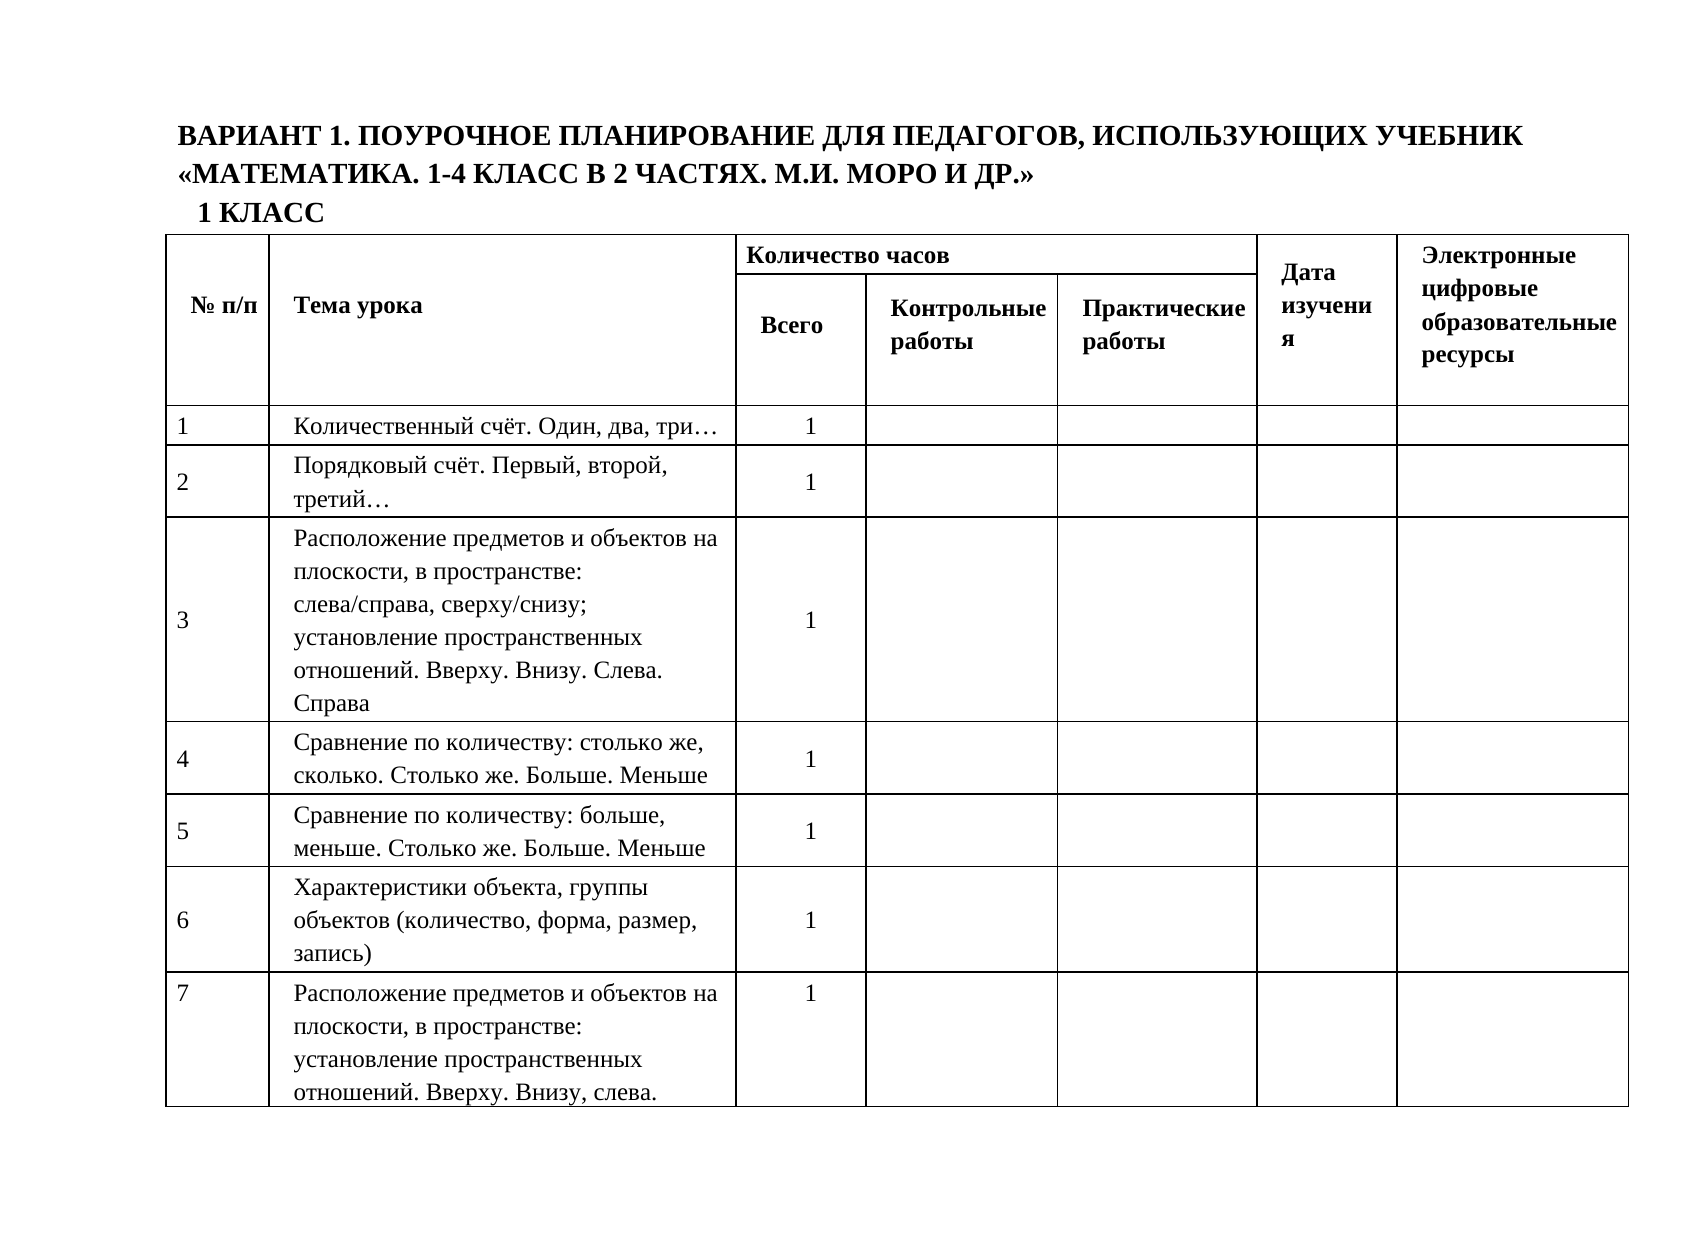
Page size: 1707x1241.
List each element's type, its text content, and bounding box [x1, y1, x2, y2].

table_cell [1398, 518, 1628, 721]
table_cell 5 [167, 795, 268, 866]
table_cell 7 [167, 973, 268, 1106]
table_cell [1258, 518, 1396, 721]
table_cell 1 [737, 795, 865, 866]
table_cell [1258, 867, 1396, 971]
table_cell Характеристики объекта, группы объектов (количество, форма, размер, запись) [270, 867, 735, 971]
table_cell 1 [737, 446, 865, 516]
table_cell Практические работы [1058, 275, 1256, 404]
table_cell [867, 867, 1057, 971]
table_cell 4 [167, 722, 268, 793]
table_cell 1 [737, 722, 865, 793]
table_cell [1058, 518, 1256, 721]
table_cell Всего [737, 275, 865, 404]
table_cell Порядковый счёт. Первый, второй, третий… [270, 446, 735, 516]
table_cell [1398, 973, 1628, 1106]
table_cell [1398, 722, 1628, 793]
table_cell [867, 973, 1057, 1106]
table_cell [1398, 406, 1628, 444]
text 1 КЛАСС [190, 195, 1618, 229]
table_cell 1 [737, 973, 865, 1106]
table_cell 1 [167, 406, 268, 444]
table_cell [867, 446, 1057, 516]
table_cell [1258, 795, 1396, 866]
table_cell [1258, 722, 1396, 793]
table_cell 1 [737, 867, 865, 971]
table_cell [867, 406, 1057, 444]
table_cell 2 [167, 446, 268, 516]
table_cell [1258, 446, 1396, 516]
table_cell [1258, 406, 1396, 444]
table_header Количество часов [737, 235, 1256, 273]
table_cell [1058, 867, 1256, 971]
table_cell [270, 973, 735, 1106]
table_cell [867, 722, 1057, 793]
table_cell Контрольные работы [867, 275, 1057, 404]
table_cell [1058, 446, 1256, 516]
table_cell [1398, 795, 1628, 866]
table_cell Расположение предметов и объектов на плоскости, в пространстве: слева/справа, сверху/снизу; установление пространственных отношений. Вверху. Внизу. Слева. Справа [270, 518, 735, 721]
table_header Дата изучения [1258, 235, 1396, 404]
table_cell 3 [167, 518, 268, 721]
table_cell Сравнение по количеству: больше, меньше. Столько же. Больше. Меньше [270, 795, 735, 866]
table_cell 1 [737, 406, 865, 444]
table_cell [867, 795, 1057, 866]
table_cell [1258, 973, 1396, 1106]
table_cell 6 [167, 867, 268, 971]
table_cell [1058, 795, 1256, 866]
table_cell Сравнение по количеству: столько же, сколько. Столько же. Больше. Меньше [270, 722, 735, 793]
table_cell [1058, 406, 1256, 444]
table_cell 1 [737, 518, 865, 721]
text ВАРИАНТ 1. ПОУРОЧНОЕ ПЛАНИРОВАНИЕ ДЛЯ ПЕДАГОГОВ, ИСПОЛЬЗУЮЩИХ УЧЕБНИК «МАТЕМАТИКА. 1-4 КЛАСС В 2 ЧАСТЯХ. М.И. МОРО И ДР.» [177, 118, 1618, 190]
table_cell [1398, 446, 1628, 516]
table_cell [1058, 722, 1256, 793]
table_header Электронные цифровые образовательные ресурсы [1398, 235, 1628, 404]
table_cell Количественный счёт. Один, два, три… [270, 406, 735, 444]
table_header № п/п [167, 235, 268, 404]
table_cell [1058, 973, 1256, 1106]
table_cell [1398, 867, 1628, 971]
table_cell [867, 518, 1057, 721]
table_header Тема урока [270, 235, 735, 404]
